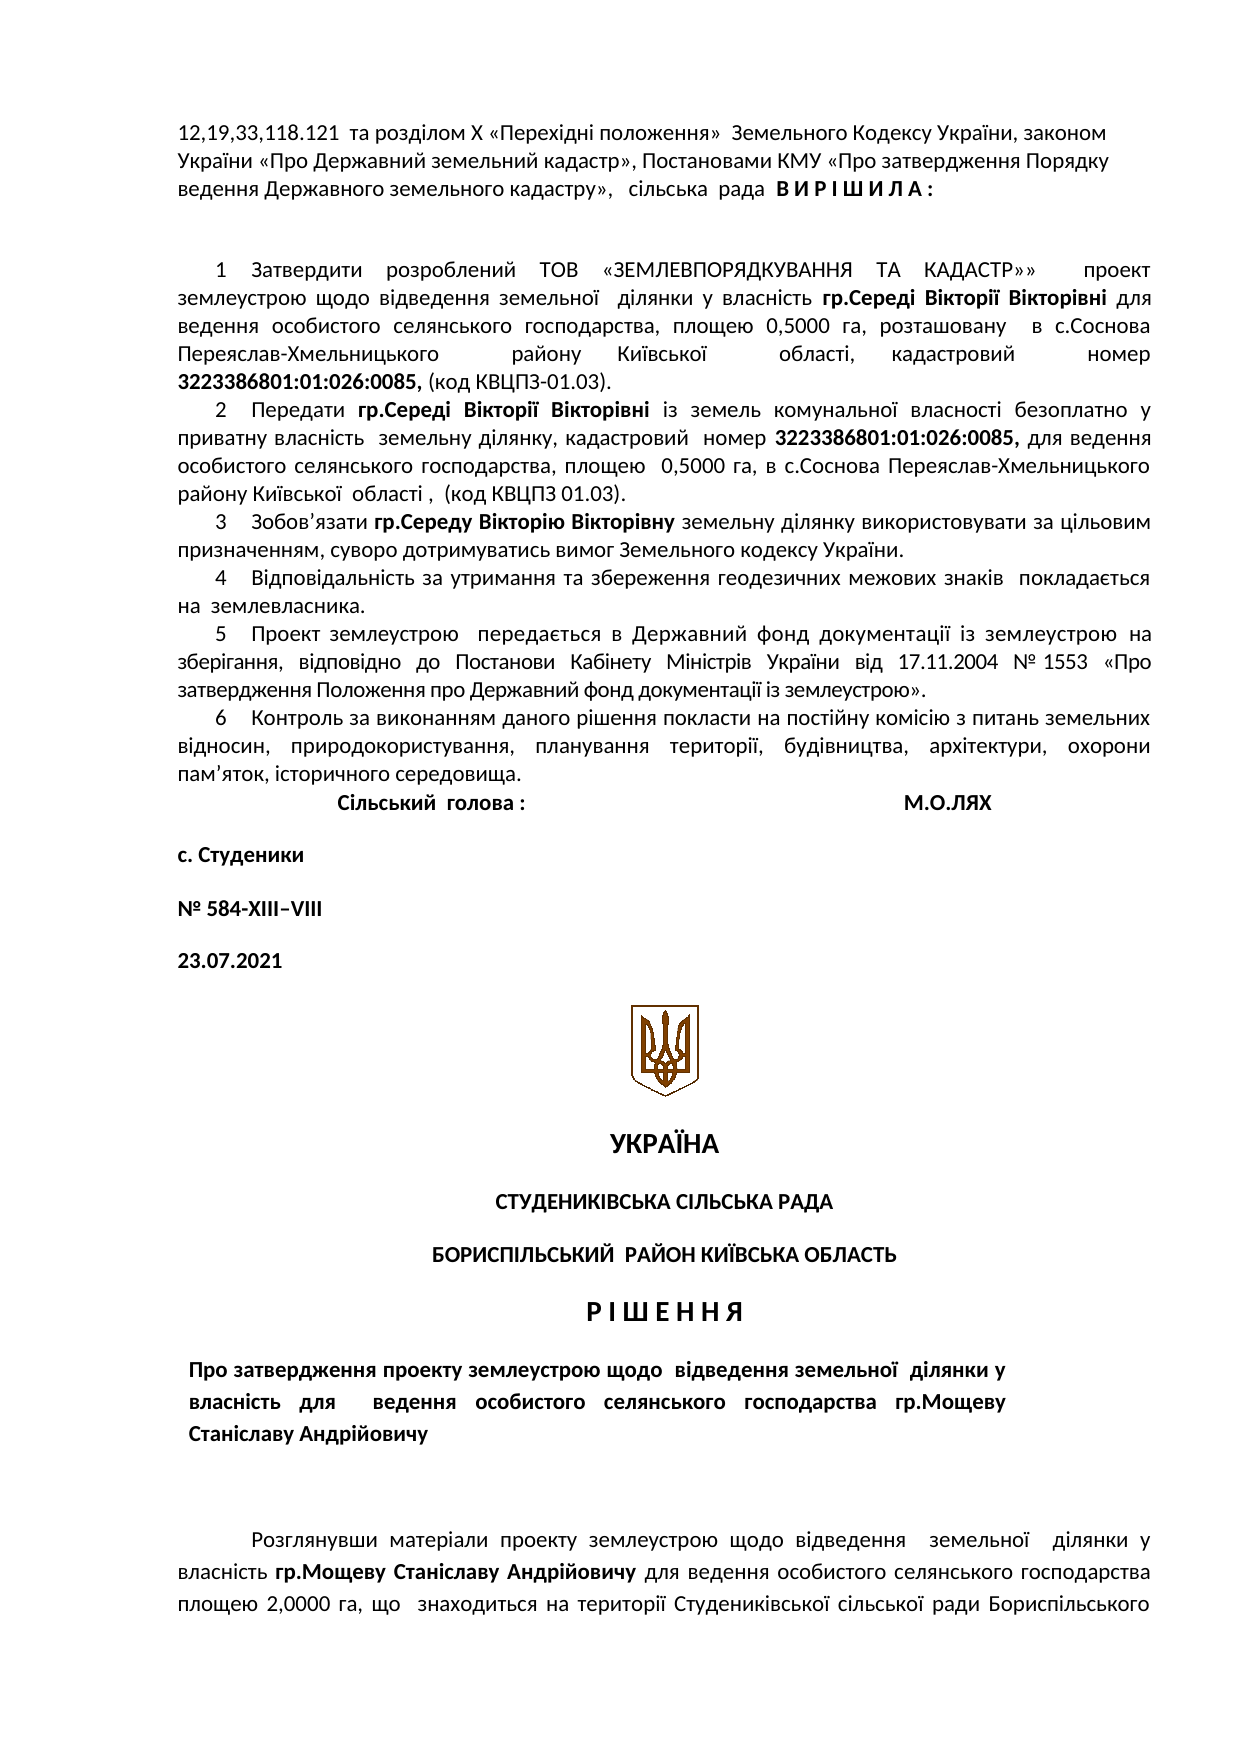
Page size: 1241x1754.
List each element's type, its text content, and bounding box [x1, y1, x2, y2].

list Передати гр.Середі Вікторії Вікторівні із земель комунальної власності безоплатно у приватну власність земельну ділянку, кадастровий номер 3223386801:01:026:0085, для ведення особистого селянського господарства, площею 0,5000 га, в с.Соснова Переяслав-Хмельницького району Київської області , (код КВЦПЗ 01.03). [177, 395, 1152, 507]
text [177, 1525, 1152, 1617]
text 23.07.2021 [177, 947, 1152, 975]
text № 584-ХІІІ–VІІІ [177, 894, 1152, 922]
text СТУДЕНИКІВСЬКА СІЛЬСЬКА РАДА [177, 1187, 1152, 1215]
list Затвердити розроблений ТОВ «ЗЕМЛЕВПОРЯДКУВАННЯ ТА КАДАСТР»» проект землеустрою щодо відведення земельної ділянки у власність гр.Середі Вікторії Вікторівні для ведення особистого селянського господарства, площею 0,5000 га, розташовану в с.Соснова Переяслав-Хмельницького району Київської області, кадастровий номер 3223386801:01:026:0085, (код КВЦПЗ-01.03). [177, 255, 1152, 395]
text Р І Ш Е Н Н Я [177, 1293, 1152, 1328]
text с. Студеники [177, 841, 1152, 869]
text БОРИСПІЛЬСЬКИЙ РАЙОН КИЇВСЬКА ОБЛАСТЬ [177, 1240, 1152, 1268]
text Сільський голова : М.О.ЛЯХ [177, 788, 1152, 816]
list Контроль за виконанням даного рішення покласти на постійну комісію з питань земельних відносин, природокористування, планування території, будівництва, архітектури, охорони пам’яток, історичного середовища. [177, 703, 1152, 788]
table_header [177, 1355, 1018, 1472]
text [177, 118, 1152, 202]
list Зобов’язати гр.Середу Вікторію Вікторівну земельну ділянку використовувати за цільовим призначенням, суворо дотримуватись вимог Земельного кодексу України. [177, 507, 1152, 563]
list Відповідальність за утримання та збереження геодезичних межових знаків покладається на землевласника. [177, 563, 1152, 619]
list Проект землеустрою передається в Державний фонд документації із землеустрою на зберігання, відповідно до Постанови Кабінету Міністрів України від 17.11.2004 № 1553 «Про затвердження Положення про Державний фонд документації із землеустрою». [177, 619, 1152, 703]
text УКРАЇНА [177, 1125, 1152, 1161]
picture [624, 999, 705, 1101]
